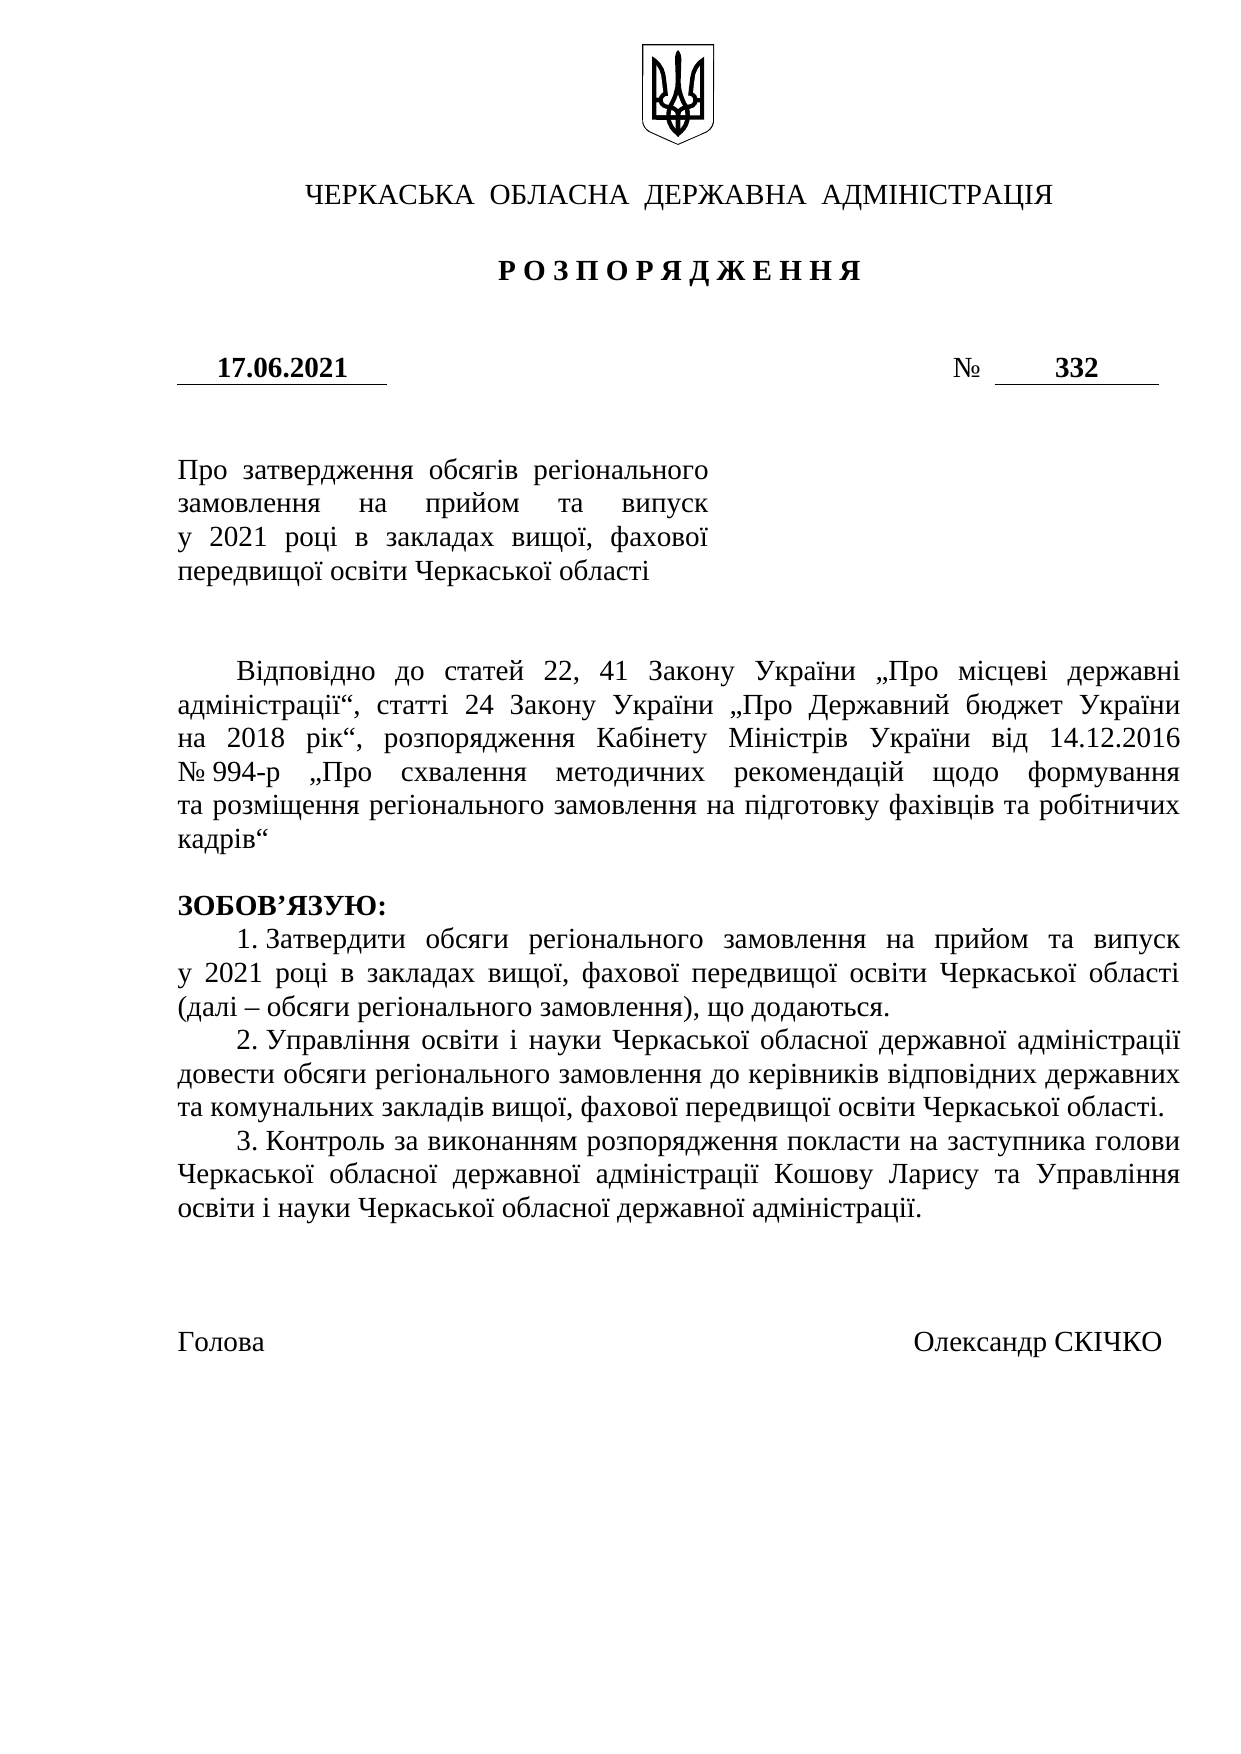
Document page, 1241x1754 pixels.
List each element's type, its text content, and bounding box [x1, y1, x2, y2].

text Відповідно до статей 22, 41 Закону України „Про місцеві державні адміністрації“, статті 24 Закону України „Про Державний бюджет України на 2018 рік“, розпорядження Кабінету Міністрів України від 14.12.2016 № 994-р „Про схвалення методичних рекомендацій щодо формування та розміщення регіонального замовлення на підготовку фахівців та робітничих кадрів“ [177, 653, 1181, 854]
list 1. Затвердити обсяги регіонального замовлення на прийом та випуск у 2021 році в закладах вищої, фахової передвищої освіти Черкаської області (далі – обсяги регіонального замовлення), що додаються. [177, 922, 1181, 1022]
text Голова Олександр СКІЧКО [177, 1324, 1181, 1358]
text ЗОБОВ’ЯЗУЮ: [177, 888, 1181, 922]
title ЧЕРКАСЬКА ОБЛАСНА ДЕРЖАВНА АДМІНІСТРАЦІЯ [177, 177, 1181, 211]
list 3. Контроль за виконанням розпорядження покласти на заступника голови Черкаської обласної державної адміністрації Кошову Ларису та Управління освіти і науки Черкаської обласної державної адміністрації. [177, 1123, 1181, 1223]
table_header 17.06.2021 [177, 350, 387, 384]
list 2. Управління освіти і науки Черкаської обласної державної адміністрації довести обсяги регіонального замовлення до керівників відповідних державних та комунальних закладів вищої, фахової передвищої освіти Черкаської області. [177, 1022, 1181, 1123]
table_header № [387, 350, 994, 384]
text Про затвердження обсягів регіонального замовлення на прийом та випуск у 2021 році в закладах вищої, фахової передвищої освіти Черкаської області [177, 452, 709, 586]
subtitle Р О З П О Р Я Д Ж Е Н Н Я [177, 253, 1181, 286]
table_header 332 [995, 350, 1159, 384]
